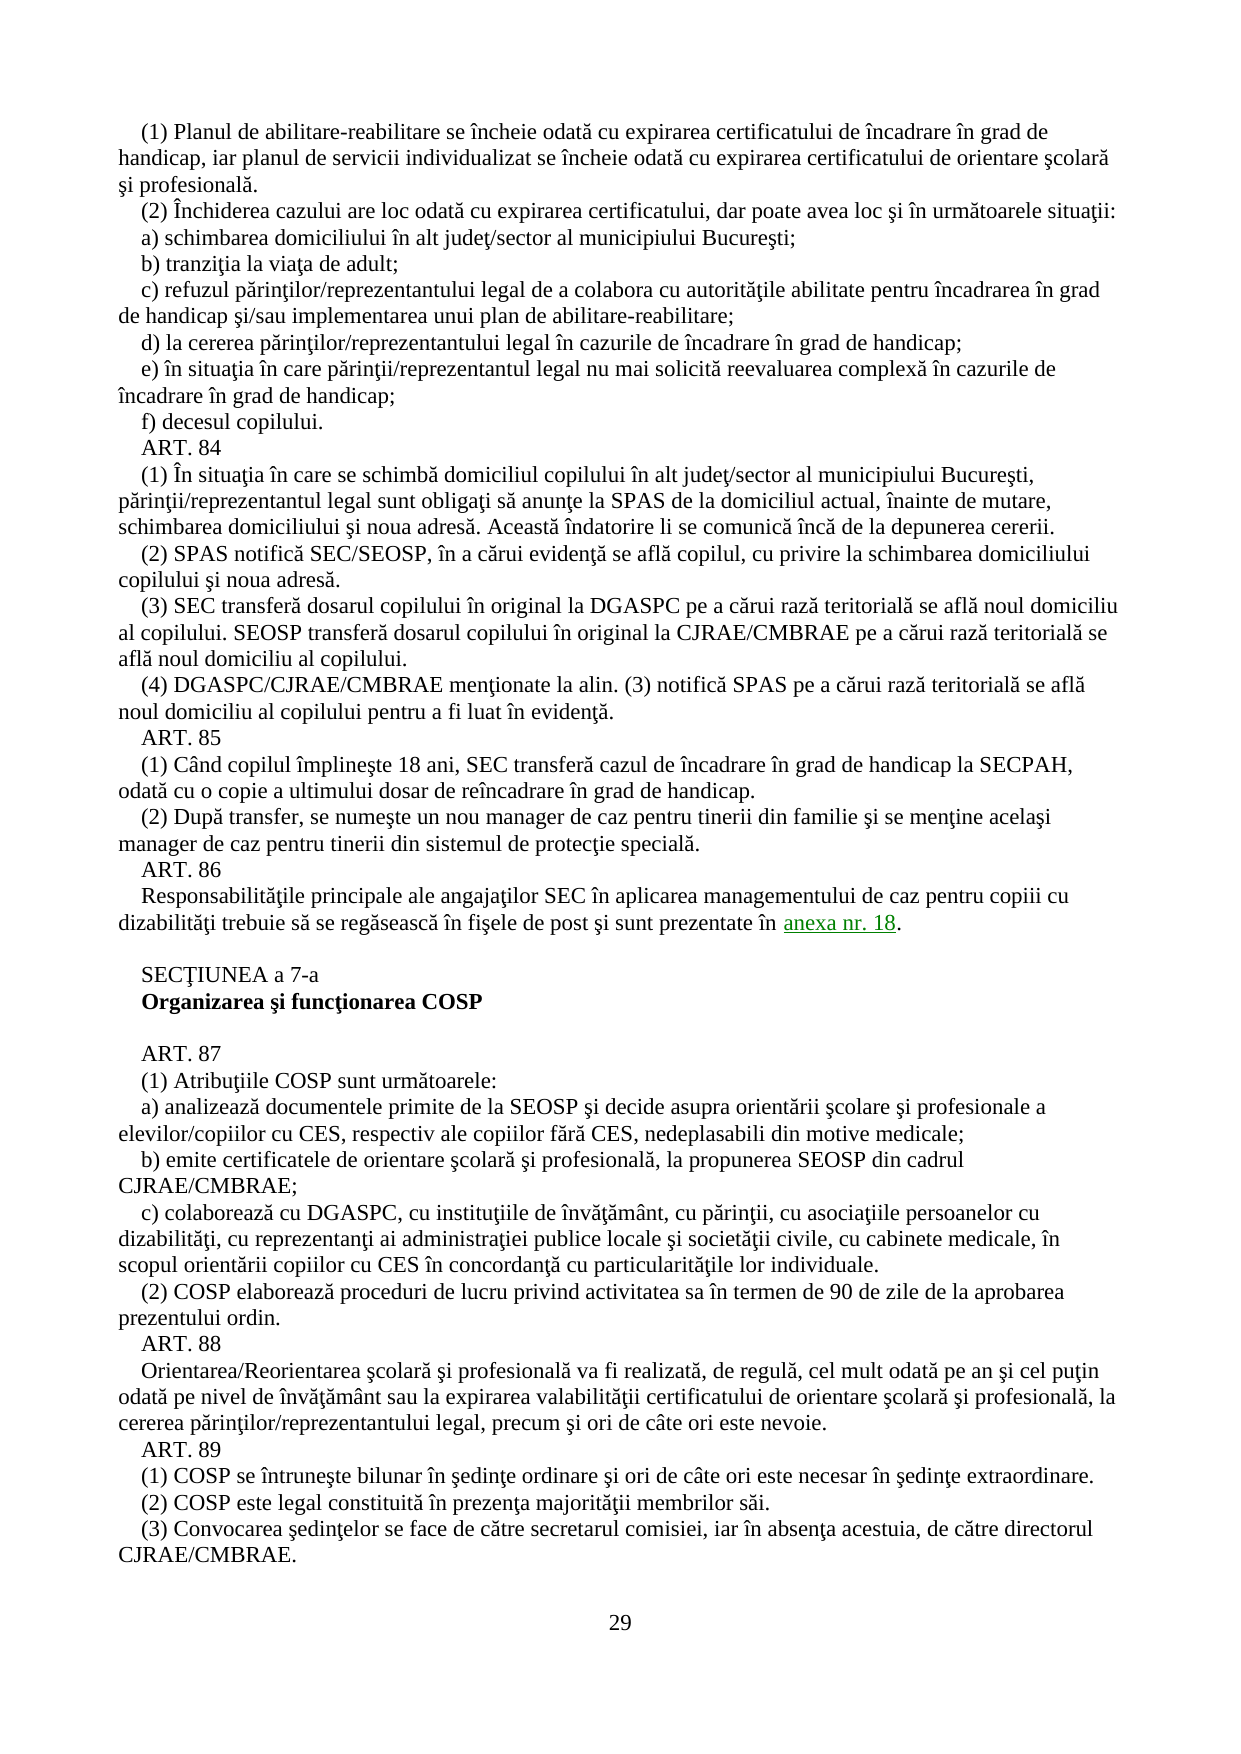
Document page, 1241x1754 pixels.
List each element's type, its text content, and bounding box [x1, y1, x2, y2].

text ART. 86 [118, 856, 1122, 882]
text d) la cererea părinţilor/reprezentantului legal în cazurile de încadrare în grad de handicap; [118, 329, 1122, 355]
text (1) Atribuţiile COSP sunt următoarele: [118, 1067, 1122, 1093]
text ART. 85 [118, 724, 1122, 751]
text f) decesul copilului. [118, 408, 1122, 434]
text (2) După transfer, se numeşte un nou manager de caz pentru tinerii din familie şi se menţine acelaşi manager de caz pentru tinerii din sistemul de protecţie specială. [118, 803, 1122, 856]
text (4) DGASPC/CJRAE/CMBRAE menţionate la alin. (3) notifică SPAS pe a cărui rază teritorială se află noul domiciliu al copilului pentru a fi luat în evidenţă. [118, 672, 1122, 724]
text Orientarea/Reorientarea şcolară şi profesională va fi realizată, de regulă, cel mult odată pe an şi cel puţin odată pe nivel de învăţământ sau la expirarea valabilităţii certificatului de orientare şcolară şi profesională, la cererea părinţilor/reprezentantului legal, precum şi ori de câte ori este nevoie. [118, 1357, 1122, 1436]
text (1) Planul de abilitare-reabilitare se încheie odată cu expirarea certificatului de încadrare în grad de handicap, iar planul de servicii individualizat se încheie odată cu expirarea certificatului de orientare şcolară şi profesională. [118, 118, 1122, 197]
text b) tranziţia la viaţa de adult; [118, 250, 1122, 276]
text (1) COSP se întruneşte bilunar în şedinţe ordinare şi ori de câte ori este necesar în şedinţe extraordinare. [118, 1462, 1122, 1488]
text b) emite certificatele de orientare şcolară şi profesională, la propunerea SEOSP din cadrul CJRAE/CMBRAE; [118, 1146, 1122, 1199]
text (3) Convocarea şedinţelor se face de către secretarul comisiei, iar în absenţa acestuia, de către directorul CJRAE/CMBRAE. [118, 1515, 1122, 1568]
text (2) COSP elaborează proceduri de lucru privind activitatea sa în termen de 90 de zile de la aprobarea prezentului ordin. [118, 1278, 1122, 1330]
text (1) Când copilul împlineşte 18 ani, SEC transferă cazul de încadrare în grad de handicap la SECPAH, odată cu o copie a ultimului dosar de reîncadrare în grad de handicap. [118, 751, 1122, 803]
text Organizarea şi funcţionarea COSP [118, 988, 1122, 1014]
text (2) Închiderea cazului are loc odată cu expirarea certificatului, dar poate avea loc şi în următoarele situaţii: [118, 197, 1122, 223]
text ART. 84 [118, 434, 1122, 461]
text ART. 88 [118, 1330, 1122, 1357]
text (2) COSP este legal constituită în prezenţa majorităţii membrilor săi. [118, 1488, 1122, 1515]
text (2) SPAS notifică SEC/SEOSP, în a cărui evidenţă se află copilul, cu privire la schimbarea domiciliului copilului şi noua adresă. [118, 540, 1122, 592]
text Responsabilităţile principale ale angajaţilor SEC în aplicarea managementului de caz pentru copiii cu dizabilităţi trebuie să se regăsească în fişele de post şi sunt prezentate în anexa nr. 18. [118, 882, 1122, 935]
text c) colaborează cu DGASPC, cu instituţiile de învăţământ, cu părinţii, cu asociaţiile persoanelor cu dizabilităţi, cu reprezentanţi ai administraţiei publice locale şi societăţii civile, cu cabinete medicale, în scopul orientării copiilor cu CES în concordanţă cu particularităţile lor individuale. [118, 1199, 1122, 1278]
text SECŢIUNEA a 7-a [118, 961, 1122, 988]
text c) refuzul părinţilor/reprezentantului legal de a colabora cu autorităţile abilitate pentru încadrarea în grad de handicap şi/sau implementarea unui plan de abilitare-reabilitare; [118, 276, 1122, 329]
text e) în situaţia în care părinţii/reprezentantul legal nu mai solicită reevaluarea complexă în cazurile de încadrare în grad de handicap; [118, 355, 1122, 408]
text ART. 87 [118, 1041, 1122, 1067]
text a) analizează documentele primite de la SEOSP şi decide asupra orientării şcolare şi profesionale a elevilor/copiilor cu CES, respectiv ale copiilor fără CES, nedeplasabili din motive medicale; [118, 1093, 1122, 1146]
text a) schimbarea domiciliului în alt judeţ/sector al municipiului Bucureşti; [118, 223, 1122, 250]
text (3) SEC transferă dosarul copilului în original la DGASPC pe a cărui rază teritorială se află noul domiciliu al copilului. SEOSP transferă dosarul copilului în original la CJRAE/CMBRAE pe a cărui rază teritorială se află noul domiciliu al copilului. [118, 592, 1122, 672]
text ART. 89 [118, 1436, 1122, 1462]
text (1) În situaţia în care se schimbă domiciliul copilului în alt judeţ/sector al municipiului Bucureşti, părinţii/reprezentantul legal sunt obligaţi să anunţe la SPAS de la domiciliul actual, înainte de mutare, schimbarea domiciliului şi noua adresă. Această îndatorire li se comunică încă de la depunerea cererii. [118, 461, 1122, 540]
